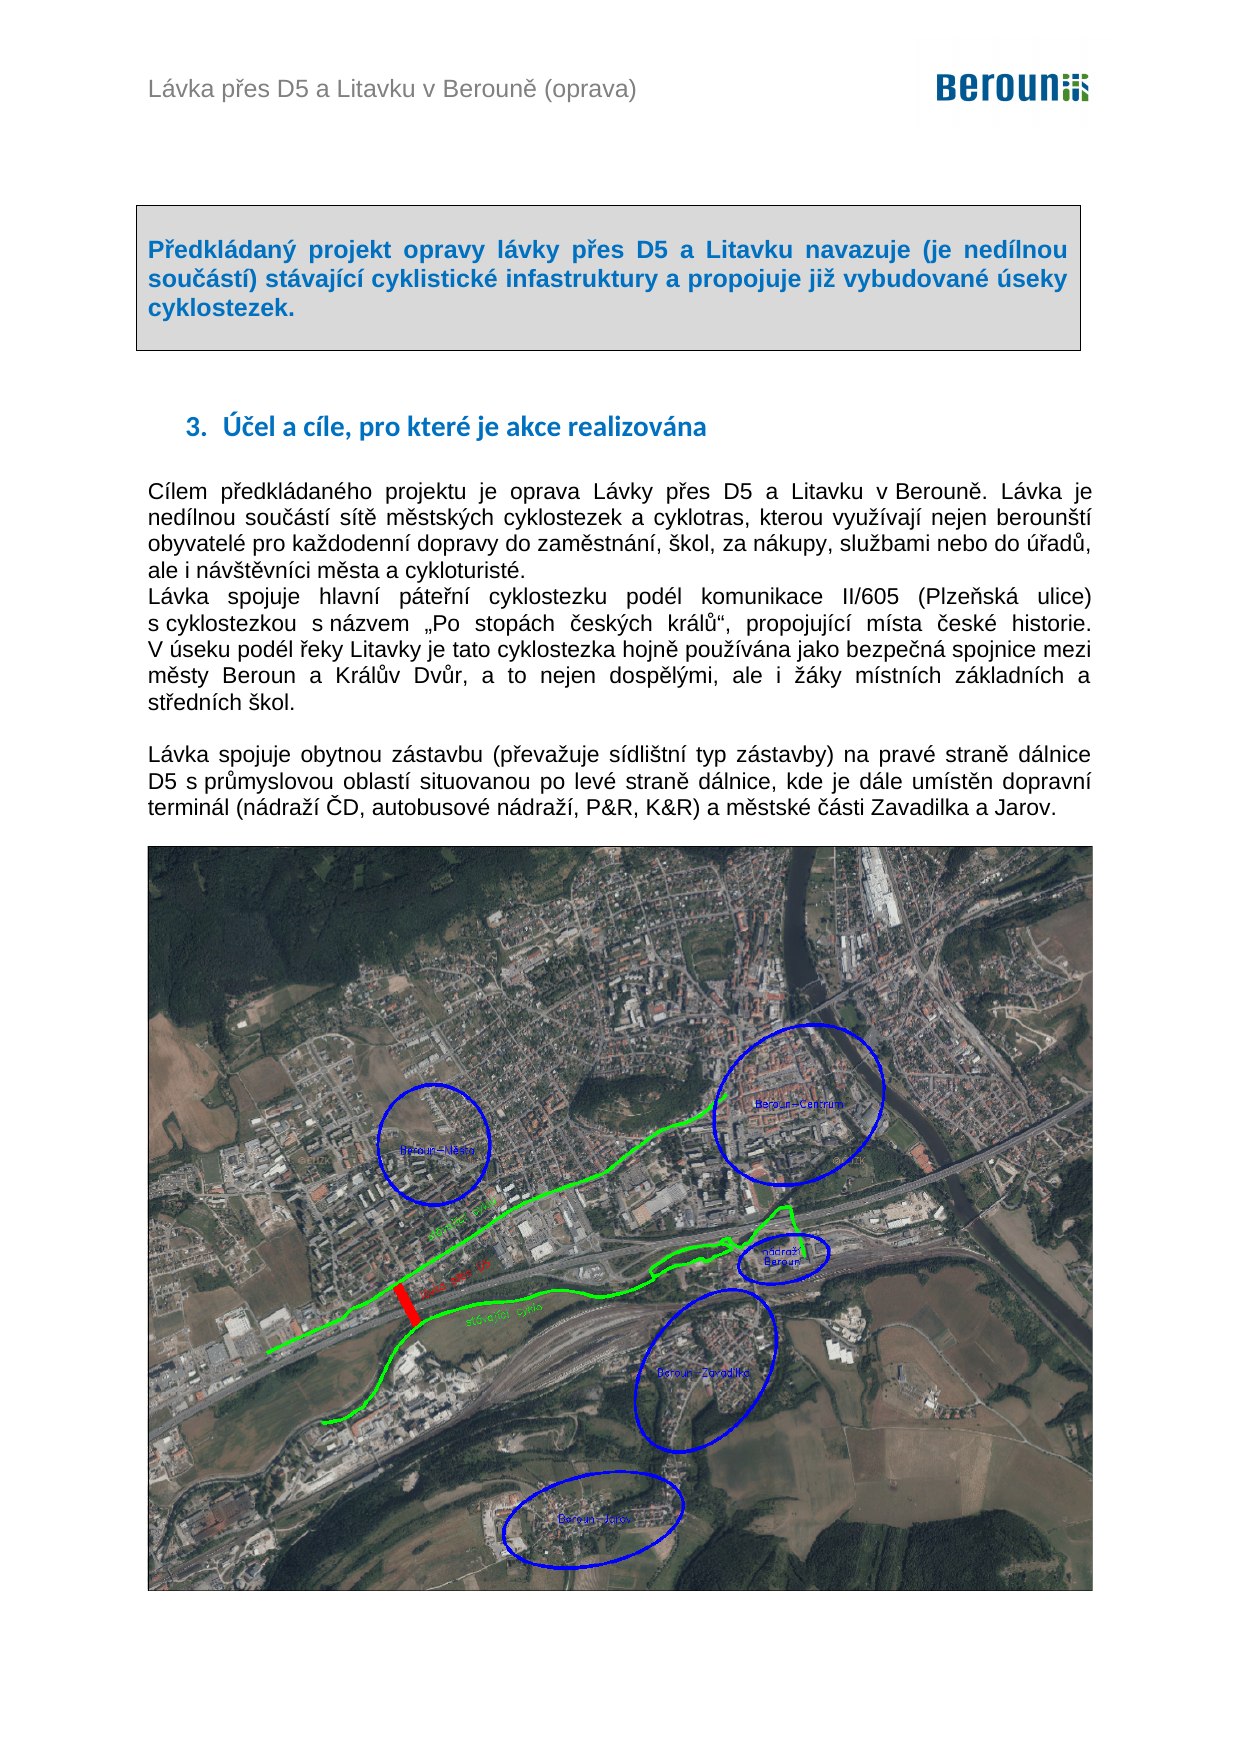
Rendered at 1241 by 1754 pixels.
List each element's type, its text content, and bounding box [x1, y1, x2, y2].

text Lávka spojuje hlavní páteřní cyklostezku podél komunikace II/605 (Plzeňská ulice) s cyklostezkou s názvem „Po stopách českých králů“, propojující místa české historie. V úseku podél řeky Litavky je tato cyklostezka hojně používána jako bezpečná spojnice mezi městy Beroun a Králův Dvůr, a to nejen dospělými, ale i žáky místních základních a středních škol. [148, 583, 1092, 715]
text Cílem předkládaného projektu je oprava Lávky přes D5 a Litavku v Berouně. Lávka je nedílnou součástí sítě městských cyklostezek a cyklotras, kterou využívají nejen berounští obyvatelé pro každodenní dopravy do zaměstnání, škol, za nákupy, službami nebo do úřadů, ale i návštěvníci města a cykloturisté. [148, 478, 1092, 583]
table_header Předkládaný projekt opravy lávky přes D5 a Litavku navazuje (je nedílnou součástí) stávající cyklistické infastruktury a propojuje již vybudované úseky cyklostezek. [137, 206, 1080, 350]
picture [147, 846, 1093, 1591]
picture [912, 37, 1113, 129]
list Účel a cíle, pro které je akce realizována [185, 408, 1092, 444]
text Lávka spojuje obytnou zástavbu (převažuje sídlištní typ zástavby) na pravé straně dálnice D5 s průmyslovou oblastí situovanou po levé straně dálnice, kde je dále umístěn dopravní terminál (nádraží ČD, autobusové nádraží, P&R, K&R) a městské části Zavadilka a Jarov. [148, 741, 1092, 820]
